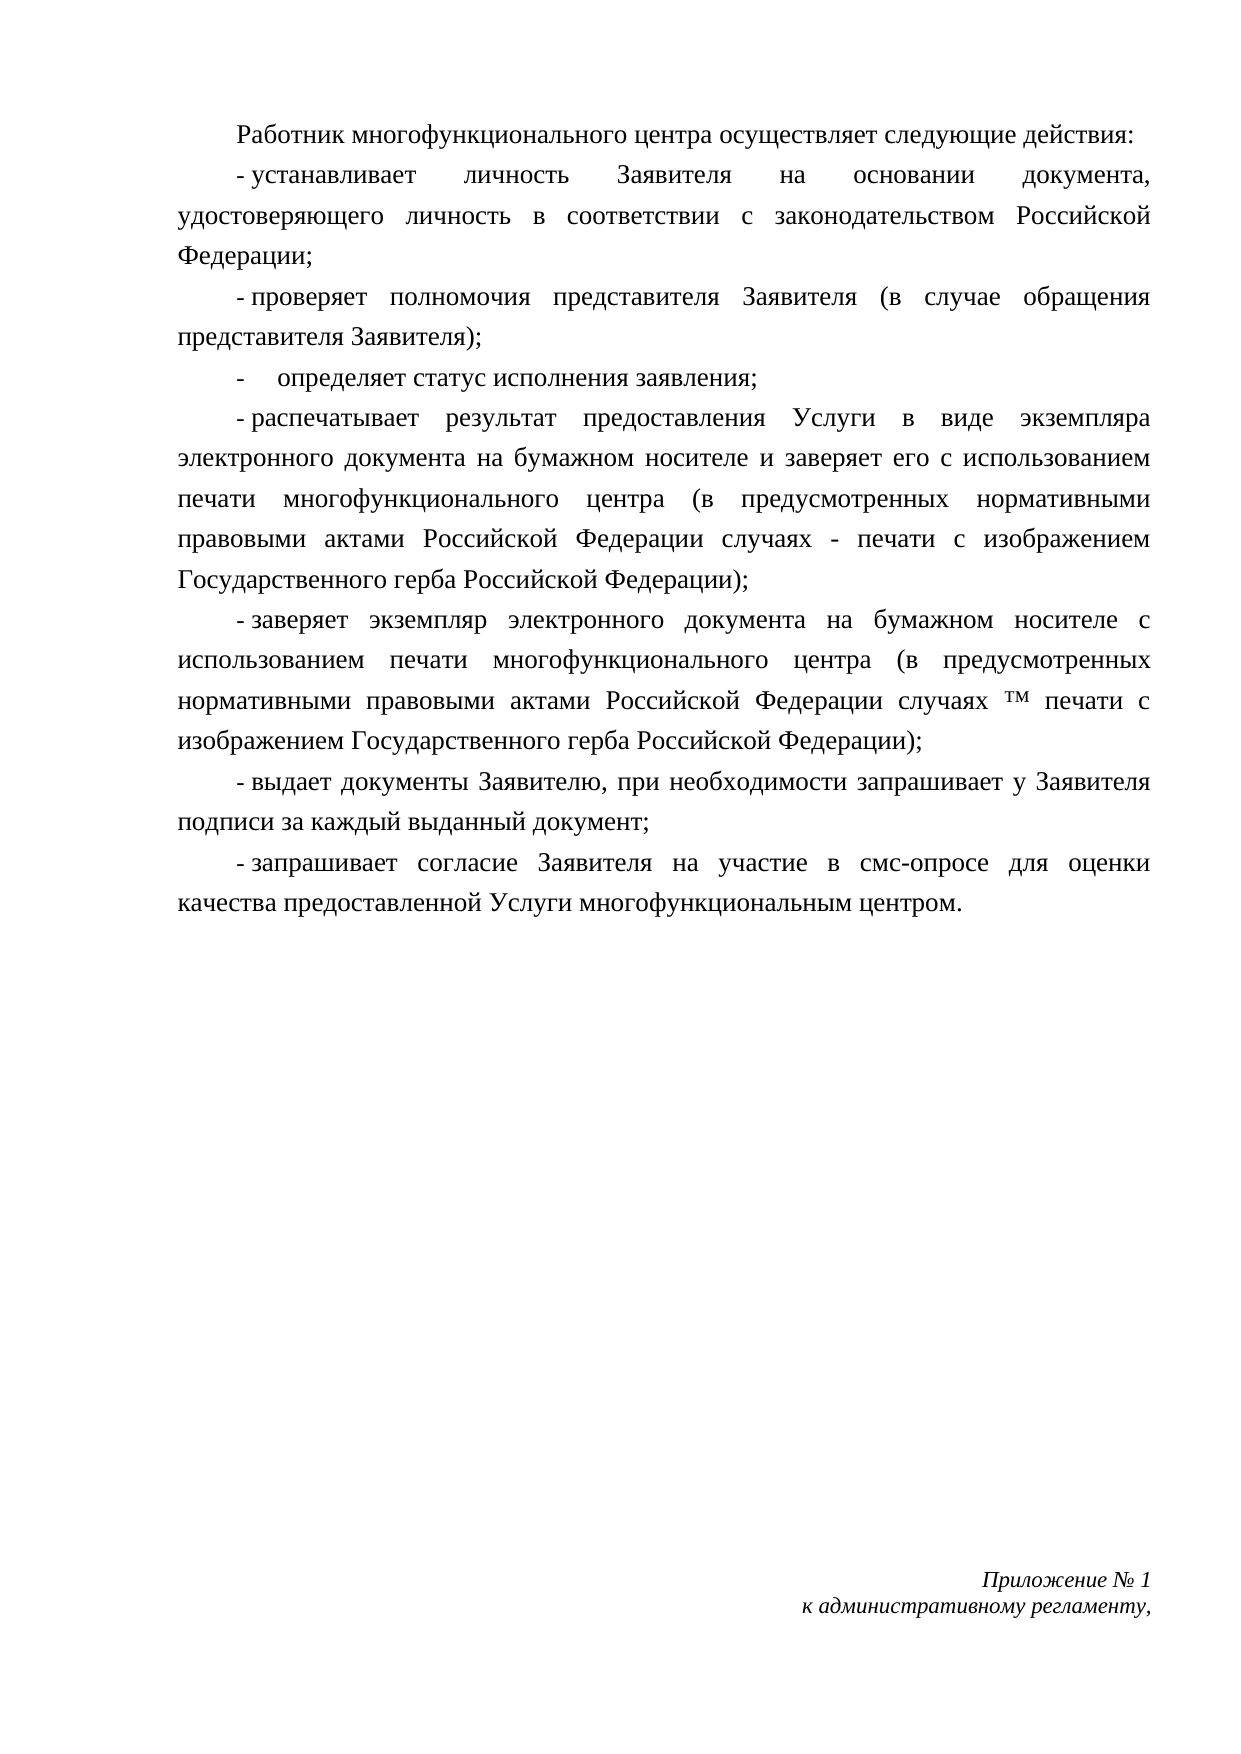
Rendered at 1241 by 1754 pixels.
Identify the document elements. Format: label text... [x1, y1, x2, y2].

list запрашивает согласие Заявителя на участие в смс-опросе для оценки качества предоставленной Услуги многофункциональным центром. [177, 846, 1152, 917]
list выдает документы Заявителю, при необходимости запрашивает у Заявителя подписи за каждый выданный документ; [177, 765, 1152, 836]
list проверяет полномочия представителя Заявителя (в случае обращения представителя Заявителя); [177, 280, 1152, 351]
text Приложение № 1 [177, 1566, 1152, 1592]
text Работник многофункционального центра осуществляет следующие действия: [177, 118, 1152, 149]
list определяет статус исполнения заявления; [177, 361, 1152, 392]
text к административному регламенту, [177, 1592, 1152, 1619]
list распечатывает результат предоставления Услуги в виде экземпляра электронного документа на бумажном носителе и заверяет его с использованием печати многофункционального центра (в предусмотренных нормативными правовыми актами Российской Федерации случаях - печати с изображением Государственного герба Российской Федерации); [177, 401, 1152, 594]
list заверяет экземпляр электронного документа на бумажном носителе с использованием печати многофункционального центра (в предусмотренных нормативными правовыми актами Российской Федерации случаях ™ печати с изображением Государственного герба Российской Федерации); [177, 603, 1152, 756]
list устанавливает личность Заявителя на основании документа, удостоверяющего личность в соответствии с законодательством Российской Федерации; [177, 158, 1152, 271]
